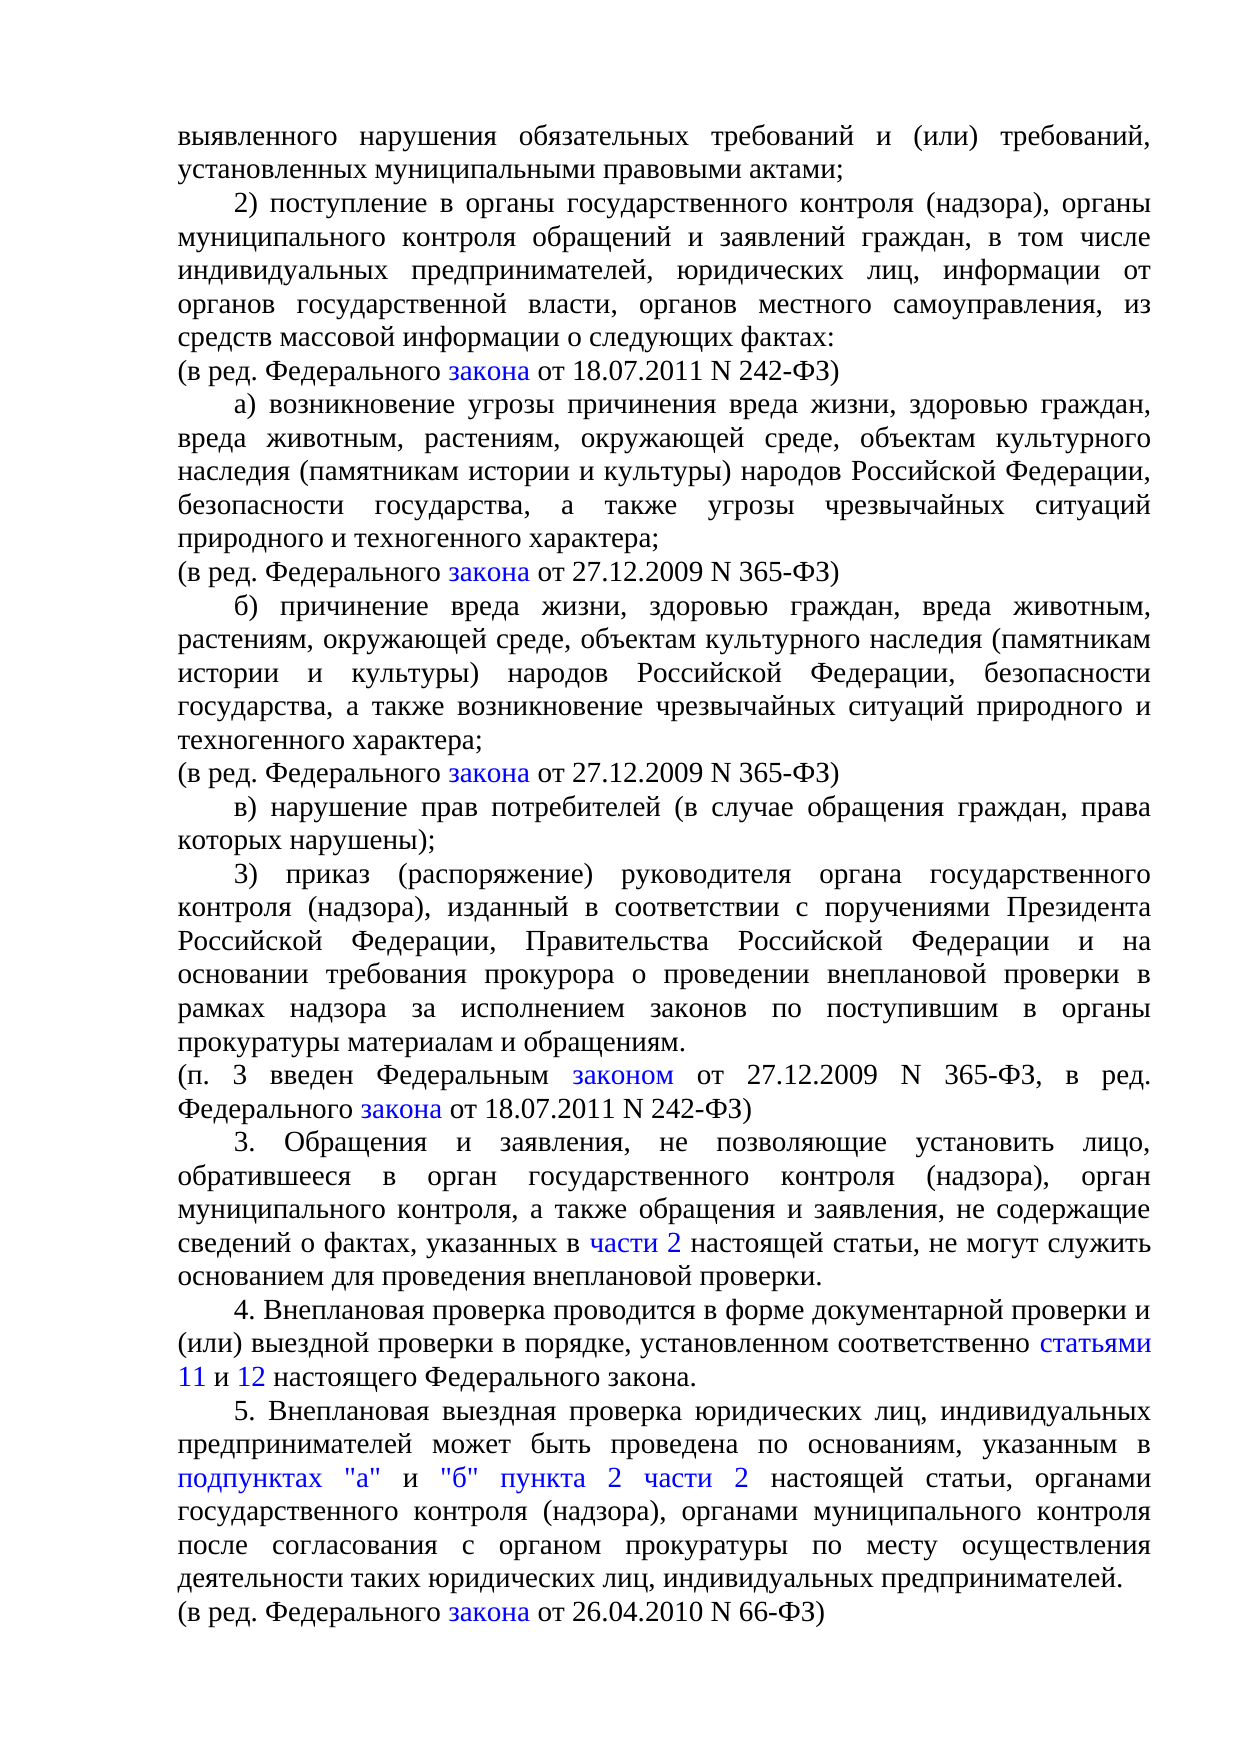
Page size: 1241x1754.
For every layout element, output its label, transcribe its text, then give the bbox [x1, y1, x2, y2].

text (в ред. Федерального закона от 18.07.2011 N 242-ФЗ) [177, 353, 1152, 386]
text (в ред. Федерального закона от 27.12.2009 N 365-ФЗ) [177, 554, 1152, 588]
text а) возникновение угрозы причинения вреда жизни, здоровью граждан, вреда животным, растениям, окружающей среде, объектам культурного наследия (памятникам истории и культуры) народов Российской Федерации, безопасности государства, а также угрозы чрезвычайных ситуаций природного и техногенного характера; [177, 386, 1152, 554]
text 4. Внеплановая проверка проводится в форме документарной проверки и (или) выездной проверки в порядке, установленном соответственно статьями 11 и 12 настоящего Федерального закона. [177, 1292, 1152, 1393]
text 2) поступление в органы государственного контроля (надзора), органы муниципального контроля обращений и заявлений граждан, в том числе индивидуальных предпринимателей, юридических лиц, информации от органов государственной власти, органов местного самоуправления, из средств массовой информации о следующих фактах: [177, 185, 1152, 353]
text б) причинение вреда жизни, здоровью граждан, вреда животным, растениям, окружающей среде, объектам культурного наследия (памятникам истории и культуры) народов Российской Федерации, безопасности государства, а также возникновение чрезвычайных ситуаций природного и техногенного характера; [177, 588, 1152, 755]
text (в ред. Федерального закона от 27.12.2009 N 365-ФЗ) [177, 755, 1152, 789]
text 3) приказ (распоряжение) руководителя органа государственного контроля (надзора), изданный в соответствии с поручениями Президента Российской Федерации, Правительства Российской Федерации и на основании требования прокурора о проведении внеплановой проверки в рамках надзора за исполнением законов по поступившим в органы прокуратуры материалам и обращениям. [177, 856, 1152, 1057]
text 3. Обращения и заявления, не позволяющие установить лицо, обратившееся в орган государственного контроля (надзора), орган муниципального контроля, а также обращения и заявления, не содержащие сведений о фактах, указанных в части 2 настоящей статьи, не могут служить основанием для проведения внеплановой проверки. [177, 1124, 1152, 1292]
text в) нарушение прав потребителей (в случае обращения граждан, права которых нарушены); [177, 789, 1152, 856]
text (п. 3 введен Федеральным законом от 27.12.2009 N 365-ФЗ, в ред. Федерального закона от 18.07.2011 N 242-ФЗ) [177, 1057, 1152, 1124]
text 5. Внеплановая выездная проверка юридических лиц, индивидуальных предпринимателей может быть проведена по основаниям, указанным в подпунктах "а" и "б" пункта 2 части 2 настоящей статьи, органами государственного контроля (надзора), органами муниципального контроля после согласования с органом прокуратуры по месту осуществления деятельности таких юридических лиц, индивидуальных предпринимателей. [177, 1393, 1152, 1594]
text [177, 118, 1152, 185]
text (в ред. Федерального закона от 26.04.2010 N 66-ФЗ) [177, 1594, 1152, 1627]
